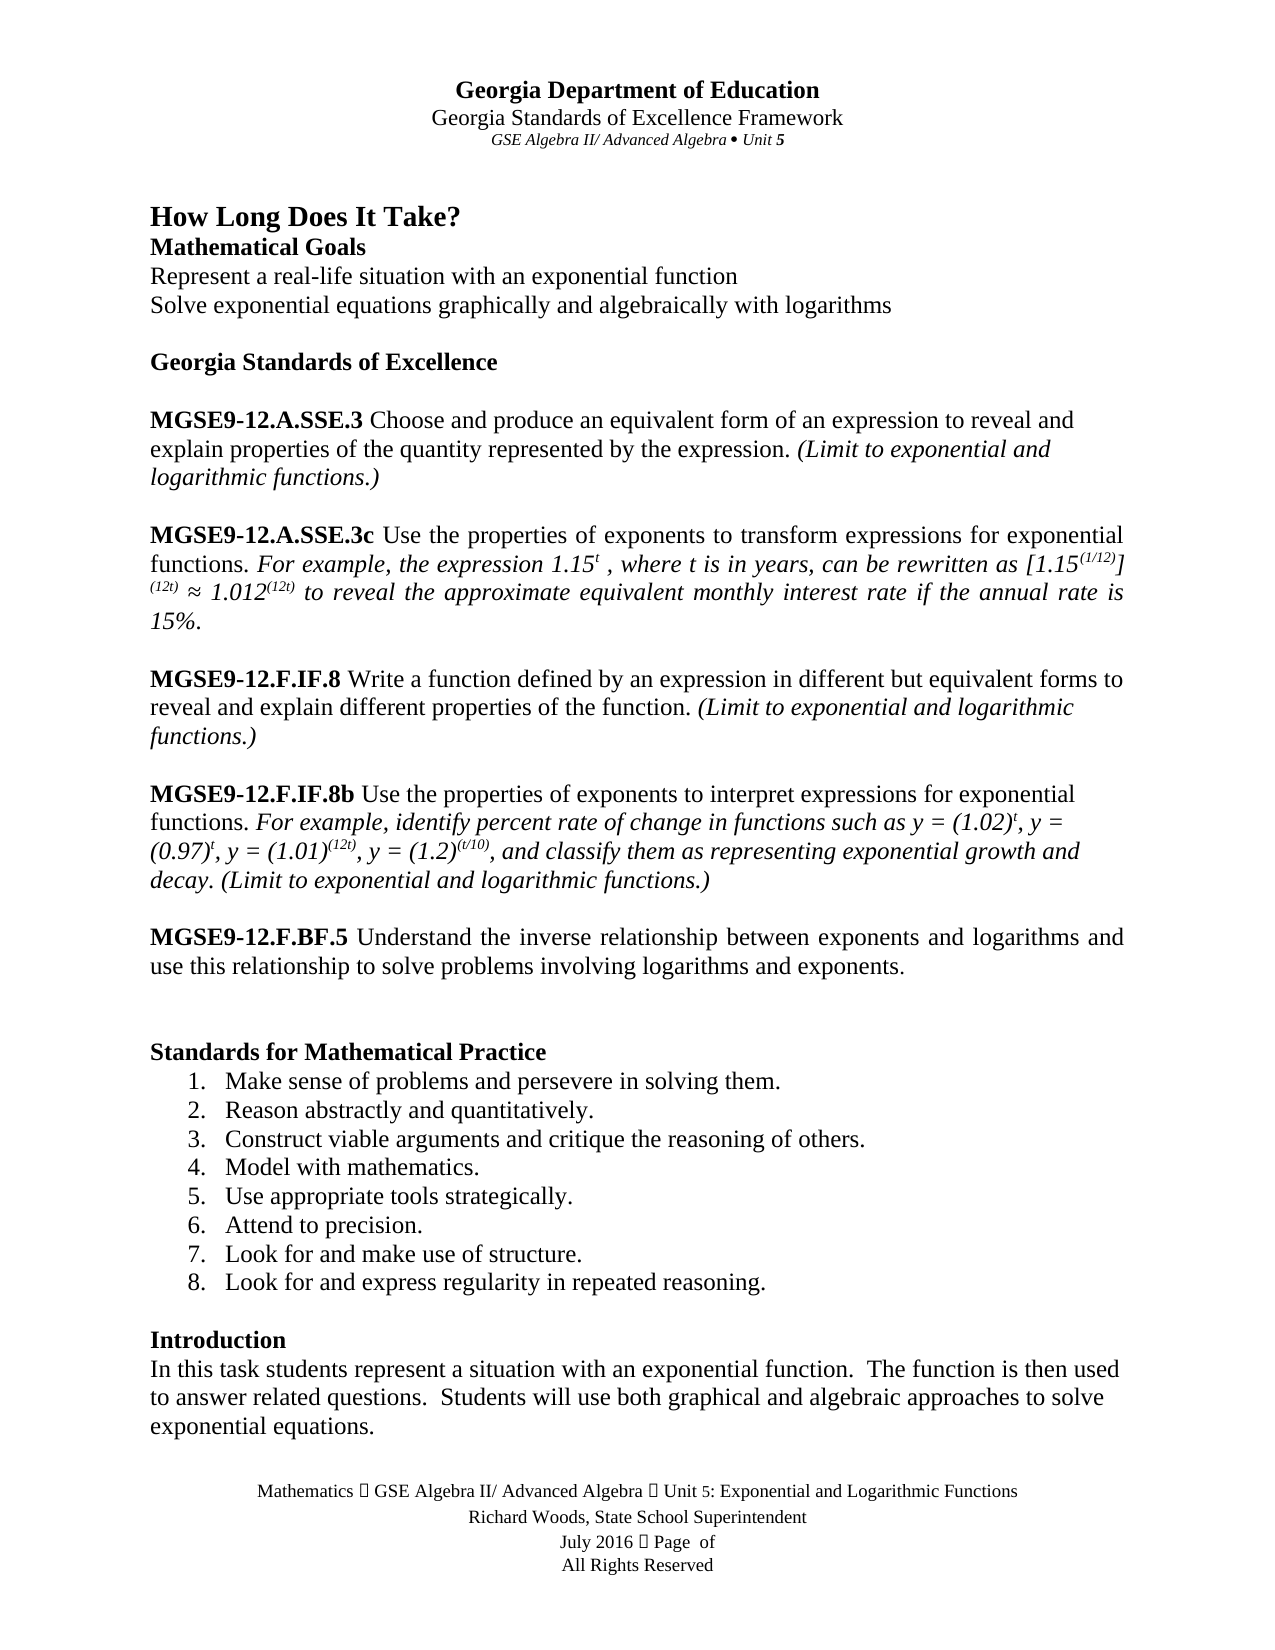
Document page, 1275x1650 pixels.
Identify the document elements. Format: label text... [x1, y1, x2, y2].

list Model with mathematics. [187, 1152, 1125, 1181]
list Construct viable arguments and critique the reasoning of others. [187, 1124, 1125, 1152]
text MGSE9-12.A.SSE.3 Choose and produce an equivalent form of an expression to reveal and explain properties of the quantity represented by the expression. (Limit to exponential and logarithmic functions.) [150, 405, 1125, 491]
text MGSE9-12.F.IF.8b Use the properties of exponents to interpret expressions for exponential functions. For example, identify percent rate of change in functions such as y = (1.02)t, y = (0.97)t, y = (1.01)(12t), y = (1.2)(t/10), and classify them as representing exponential growth and decay. (Limit to exponential and logarithmic functions.) [150, 779, 1125, 894]
list Mathematical Goals [150, 232, 1125, 261]
list Solve exponential equations graphically and algebraically with logarithms [150, 290, 1125, 319]
list Reason abstractly and quantitatively. [187, 1095, 1125, 1124]
list Attend to precision. [187, 1210, 1144, 1239]
text MGSE9-12.A.SSE.3c Use the properties of exponents to transform expressions for exponential functions. For example, the expression 1.15t , where t is in years, can be rewritten as [1.15(1/12)](12t) ≈ 1.012(12t) to reveal the approximate equivalent monthly interest rate if the annual rate is 15%. [150, 520, 1125, 635]
subtitle How Long Does It Take? [150, 199, 1125, 232]
list Standards for Mathematical Practice [150, 1037, 1125, 1066]
list Introduction [150, 1325, 1125, 1354]
text MGSE9-12.F.IF.8 Write a function defined by an expression in different but equivalent forms to reveal and explain different properties of the function. (Limit to exponential and logarithmic [150, 664, 1125, 721]
list Represent a real-life situation with an exponential function [150, 261, 1125, 290]
list In this task students represent a situation with an exponential function. The function is then used to answer related questions. Students will use both graphical and algebraic approaches to solve exponential equations. [150, 1354, 1125, 1440]
text functions.) [150, 721, 1125, 750]
list Georgia Standards of Excellence [150, 347, 1125, 376]
list Look for and make use of structure. [187, 1239, 1144, 1267]
list Make sense of problems and persevere in solving them. [187, 1066, 1125, 1095]
list Use appropriate tools strategically. [187, 1181, 1144, 1210]
list Look for and express regularity in repeated reasoning. [187, 1267, 1144, 1296]
text MGSE9-12.F.BF.5 Understand the inverse relationship between exponents and logarithms and use this relationship to solve problems involving logarithms and exponents. [150, 922, 1125, 980]
